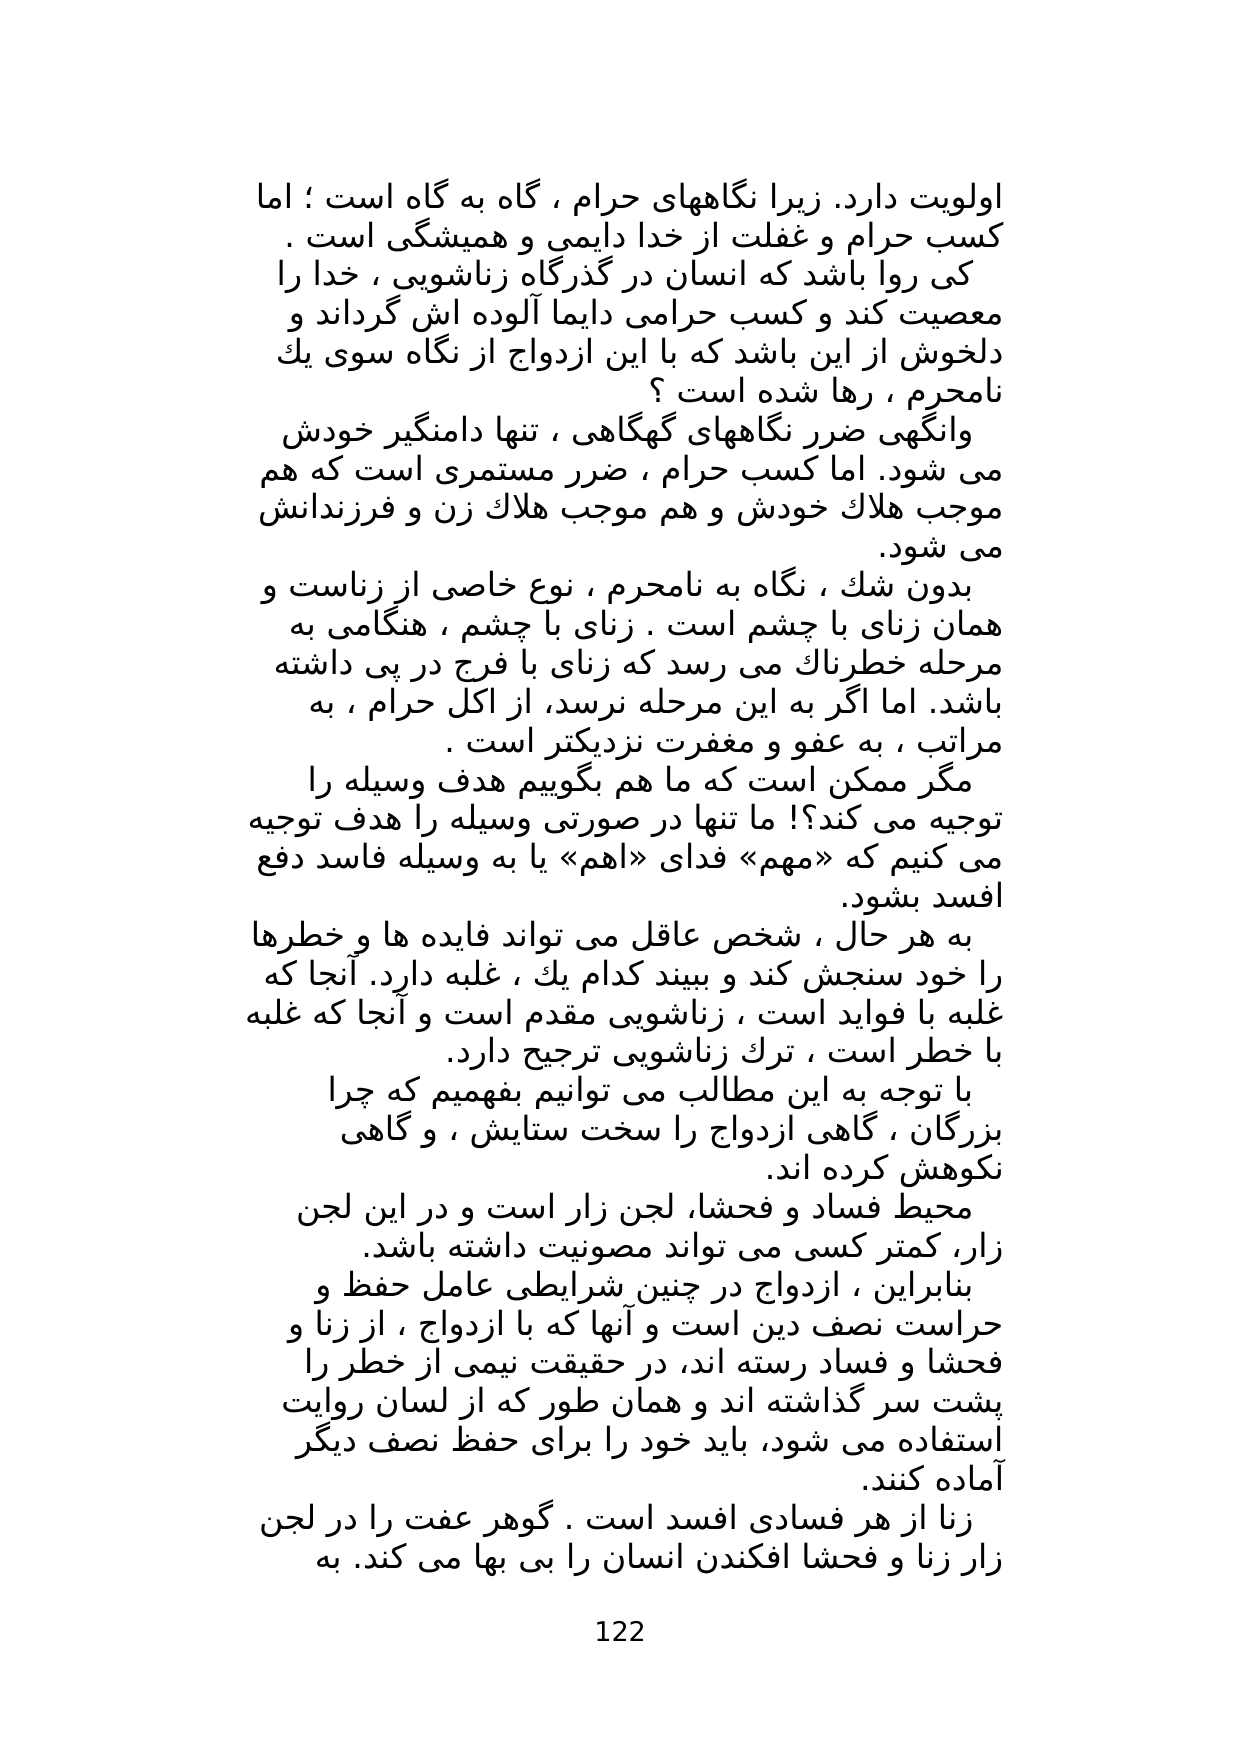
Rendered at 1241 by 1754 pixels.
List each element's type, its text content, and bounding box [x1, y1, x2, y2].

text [236, 1498, 1004, 1576]
text كى روا باشد كه انسان در گذرگاه زناشويى ، خدا را معصيت كند و كسب حرامى دايما آلوده اش گرداند و دلخوش از اين باشد كه با اين ازدواج از نگاه سوى يك نامحرم ، رها شده است ؟ [236, 255, 1004, 410]
text محيط فساد و فحشا، لجن زار است و در اين لجن زار، كمتر كسى مى تواند مصونيت داشته باشد. [236, 1187, 1004, 1265]
text با توجه به اين مطالب مى توانيم بفهميم كه چرا بزرگان ، گاهى ازدواج را سخت ستايش ، و گاهى نكوهش كرده اند. [236, 1071, 1004, 1187]
text مگر ممكن است كه ما هم بگوييم هدف وسيله را توجيه مى كند؟! ما تنها در صورتى وسيله را هدف توجيه مى كنيم كه «مهم» فداى «اهم» يا به وسيله فاسد دفع افسد بشود. [236, 760, 1004, 915]
text بنابراين ، ازدواج در چنين شرايطى عامل حفظ و حراست نصف دين است و آنها كه با ازدواج ، از زنا و فحشا و فساد رسته اند، در حقيقت نيمى از خطر را پشت سر گذاشته اند و همان طور كه از لسان روايت استفاده مى شود، بايد خود را براى حفظ نصف ديگر آماده كنند. [236, 1265, 1004, 1498]
text وانگهى ضرر نگاههاى گهگاهى ، تنها دامنگير خودش مى شود. اما كسب حرام ، ضرر مستمرى است كه هم موجب هلاك خودش و هم موجب هلاك زن و فرزندانش مى شود. [236, 410, 1004, 566]
text بدون شك ، نگاه به نامحرم ، نوع خاصى از زناست و همان زناى با چشم است . زناى با چشم ، هنگامى به مرحله خطرناك مى رسد كه زناى با فرج در پى داشته باشد. اما اگر به اين مرحله نرسد، از اكل حرام ، به مراتب ، به عفو و مغفرت نزديكتر است . [236, 566, 1004, 760]
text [236, 177, 1004, 255]
text به هر حال ، شخص عاقل مى تواند فايده ها و خطرها را خود سنجش كند و ببيند كدام يك ، غلبه دارد. آنجا كه غلبه با فوايد است ، زناشويى مقدم است و آنجا كه غلبه با خطر است ، ترك زناشويى ترجيح دارد. [236, 915, 1004, 1071]
